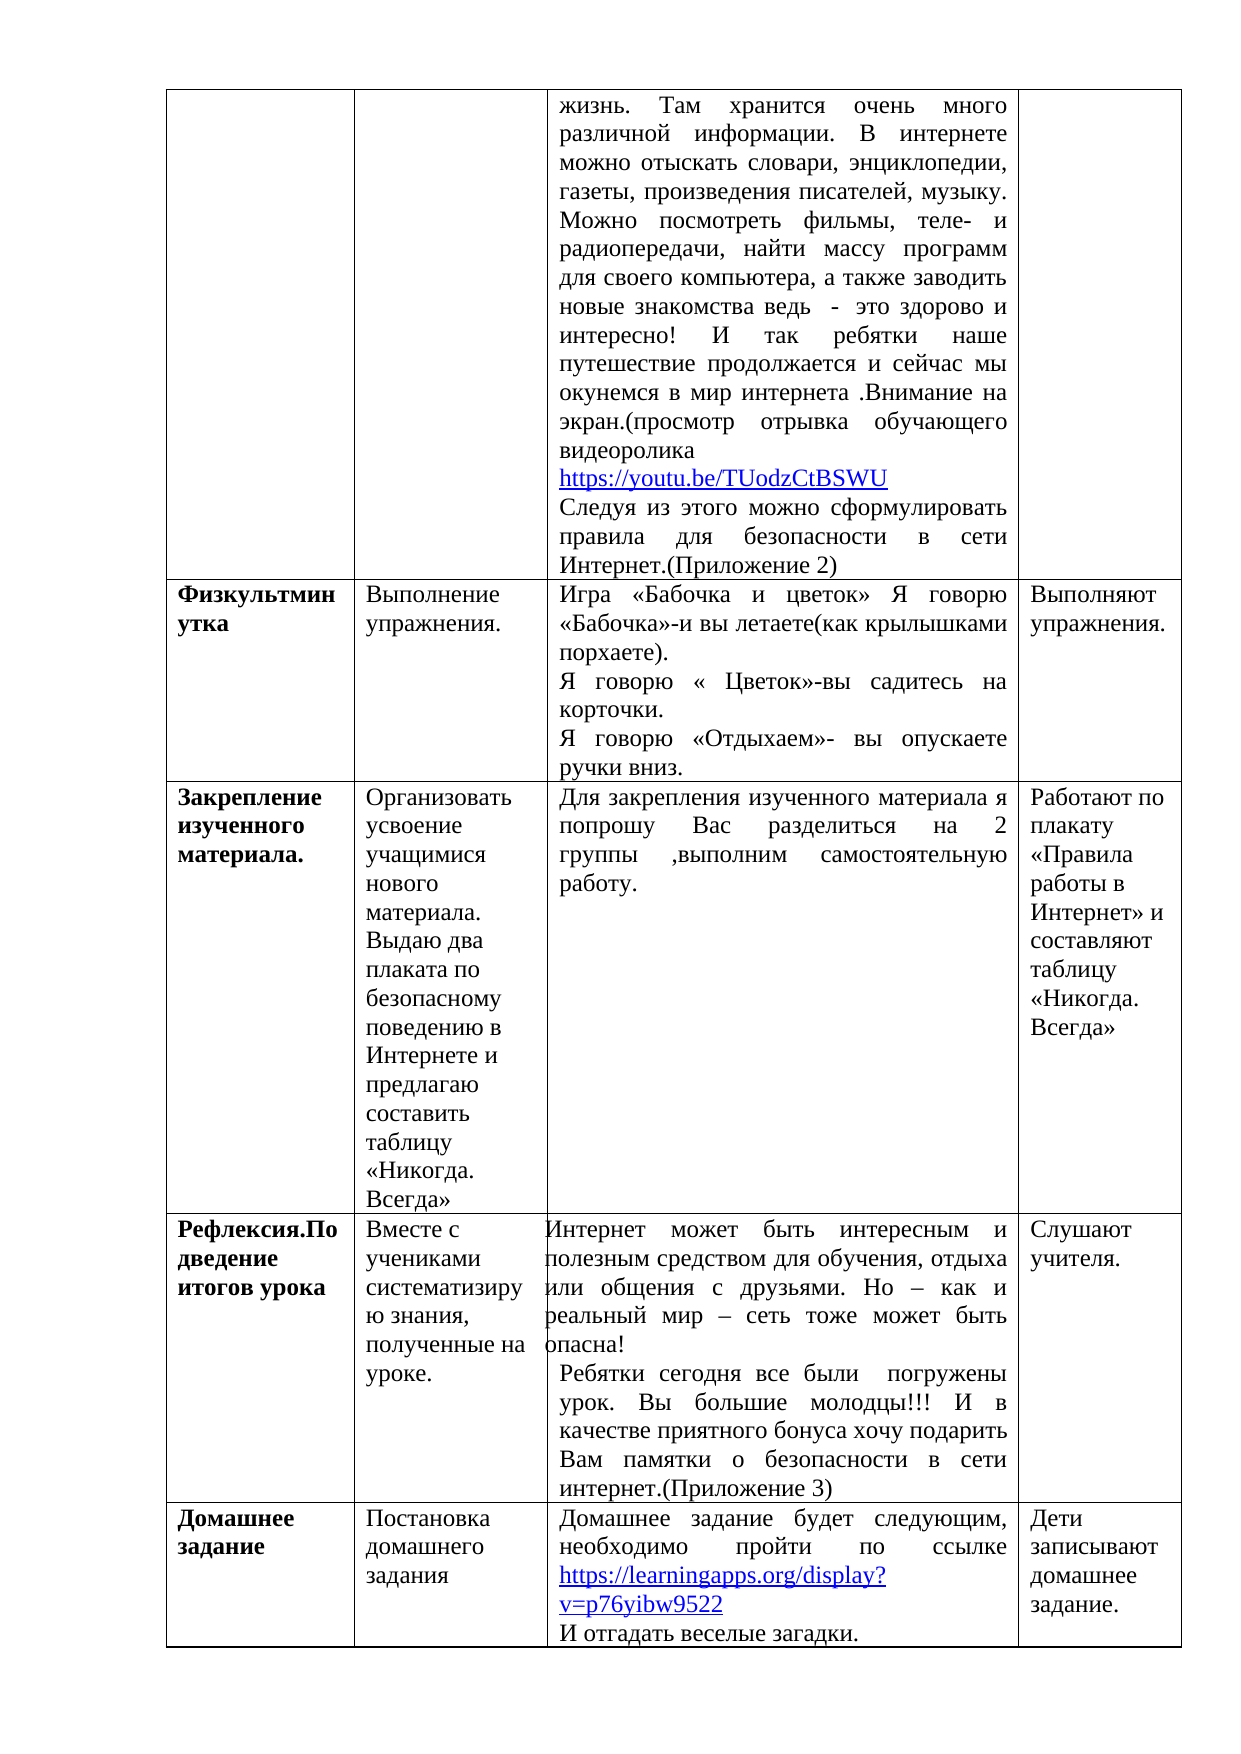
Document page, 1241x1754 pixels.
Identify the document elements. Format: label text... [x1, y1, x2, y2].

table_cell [1019, 90, 1181, 578]
table_cell Выполнение упражнения. [355, 580, 547, 781]
table_cell Работают по плакату «Правила работы в Интернет» и составляют таблицу «Никогда. Всегда» [1019, 782, 1181, 1213]
table_cell Игра «Бабочка и цветок» Я говорю «Бабочка»-и вы летаете(как крылышками порхаете). Я говорю « Цветок»-вы садитесь на корточки. Я говорю «Отдыхаем»- вы опускаете ручки вниз. [548, 580, 1018, 781]
table_cell Рефлексия.Подведение итогов урока [167, 1214, 354, 1502]
table_cell Физкультминутка [167, 580, 354, 781]
table_cell Домашнее задание [167, 1503, 354, 1646]
table_cell Домашнее задание будет следующим, необходимо пройти по ссылке https://learningapps.org/display?v=p76yibw9522 И отгадать веселые загадки. [548, 1503, 1018, 1646]
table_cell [355, 90, 547, 578]
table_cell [167, 90, 354, 578]
table_cell Выполняют упражнения. [1019, 580, 1181, 781]
table_cell Интернет может быть интересным и полезным средством для обучения, отдыха или общения с друзьями. Но – как и реальный мир – сеть тоже может быть опасна! Ребятки сегодня все были погружены урок. Вы большие молодцы!!! И в качестве приятного бонуса хочу подарить Вам памятки о безопасности в сети интернет.(Приложение 3) [548, 1214, 1018, 1502]
table_cell Постановка домашнего задания [355, 1503, 547, 1646]
table_cell Вместе с учениками систематизирую знания, полученные на уроке. [355, 1214, 547, 1502]
table_cell Дети записывают домашнее задание. [1019, 1503, 1181, 1646]
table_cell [548, 90, 1018, 578]
table_cell Слушают учителя. [1019, 1214, 1181, 1502]
table_cell Закрепление изученного материала. [167, 782, 354, 1213]
table_cell Организовать усвоение учащимися нового материала. Выдаю два плаката по безопасному поведению в Интернете и предлагаю составить таблицу «Никогда. Всегда» [355, 782, 547, 1213]
table_cell Для закрепления изученного материала я попрошу Вас разделиться на 2 группы ,выполним самостоятельную работу. [548, 782, 1018, 1213]
